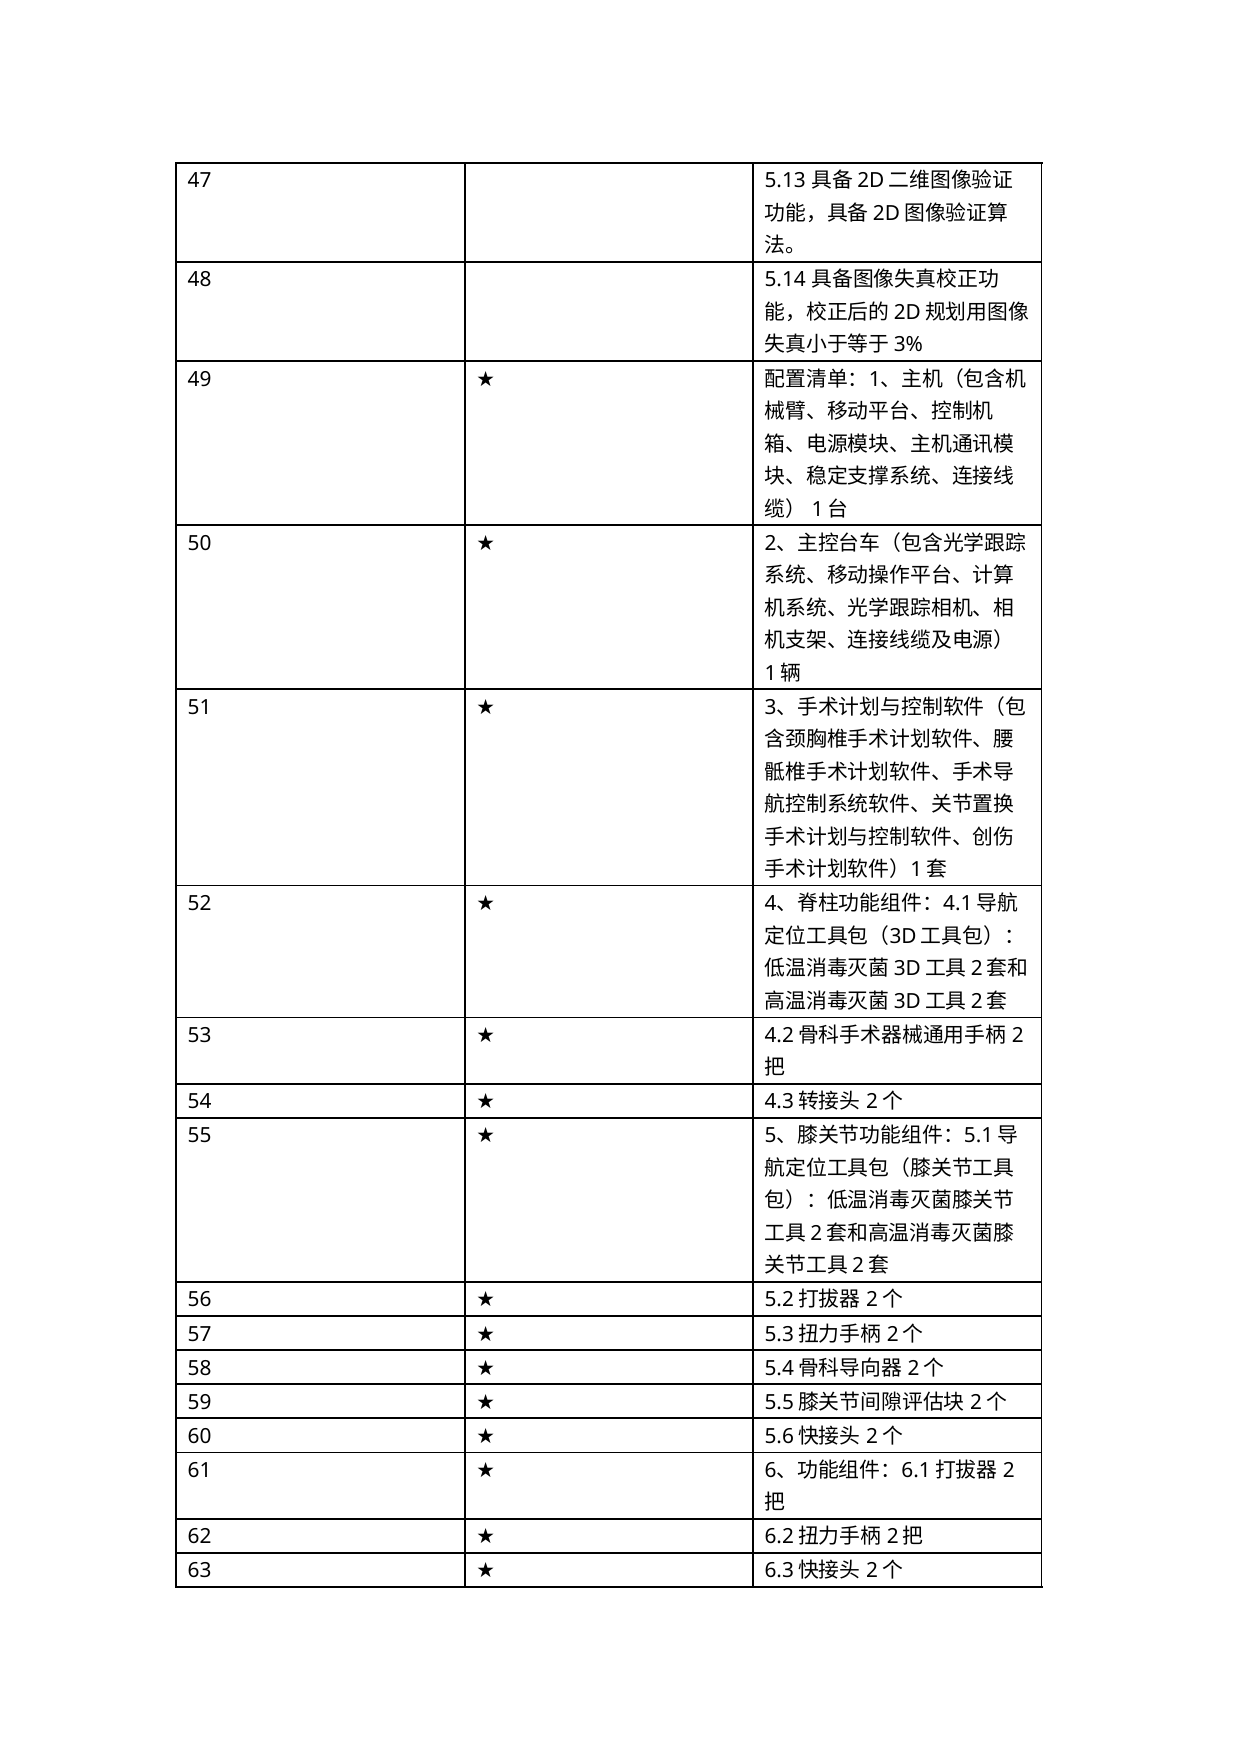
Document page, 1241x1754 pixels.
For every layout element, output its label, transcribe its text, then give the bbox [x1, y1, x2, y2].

table_cell ★ [466, 1419, 752, 1451]
table_cell 54 [177, 1085, 464, 1117]
table_cell 57 [177, 1317, 464, 1349]
table_cell ★ [466, 362, 752, 524]
table_cell [466, 164, 752, 261]
table_cell ★ [466, 526, 752, 688]
table_cell ★ [466, 1520, 752, 1552]
table_cell 5.3扭力手柄 2个 [754, 1317, 1041, 1349]
table_cell 58 [177, 1351, 464, 1383]
table_cell 2、主控台车（包含光学跟踪系统、移动操作平台、计算机系统、光学跟踪相机、相机支架、连接线缆及电源） 1辆 [754, 526, 1041, 688]
table_cell 55 [177, 1119, 464, 1281]
table_cell ★ [466, 1317, 752, 1349]
table_cell 配置清单：1、主机（包含机械臂、移动平台、控制机箱、电源模块、主机通讯模块、稳定支撑系统、连接线缆） 1台 [754, 362, 1041, 524]
table_cell 4.2骨科手术器械通用手柄 2把 [754, 1018, 1041, 1083]
table_cell 5、膝关节功能组件：5.1导航定位工具包（膝关节工具包）：低温消毒灭菌膝关节工具2套和高温消毒灭菌膝关节工具2套 [754, 1119, 1041, 1281]
table_cell 62 [177, 1520, 464, 1552]
table_cell ★ [466, 1085, 752, 1117]
table_cell 4、脊柱功能组件：4.1导航定位工具包（3D工具包）：低温消毒灭菌3D工具2套和高温消毒灭菌3D工具2套 [754, 886, 1041, 1016]
table_cell ★ [466, 1351, 752, 1383]
table_cell 5.13 具备2D二维图像验证功能，具备2D图像验证算法。 [754, 164, 1041, 261]
table_cell 52 [177, 886, 464, 1016]
table_cell 5.6快接头 2个 [754, 1419, 1041, 1451]
table_cell 63 [177, 1554, 464, 1586]
table_cell 5.4骨科导向器 2个 [754, 1351, 1041, 1383]
table_cell 6.3快接头 2个 [754, 1554, 1041, 1586]
table_cell 6.2扭力手柄 2把 [754, 1520, 1041, 1552]
table_cell 51 [177, 690, 464, 885]
table_cell [466, 263, 752, 360]
table_cell ★ [466, 886, 752, 1016]
table_cell ★ [466, 1283, 752, 1315]
table_cell 53 [177, 1018, 464, 1083]
table_cell 5.2打拔器 2个 [754, 1283, 1041, 1315]
table_cell ★ [466, 1385, 752, 1417]
table_cell 47 [177, 164, 464, 261]
table_cell 49 [177, 362, 464, 524]
table_cell 48 [177, 263, 464, 360]
table_cell 56 [177, 1283, 464, 1315]
table_cell 61 [177, 1453, 464, 1518]
table_cell 3、手术计划与控制软件（包含颈胸椎手术计划软件、腰骶椎手术计划软件、手术导航控制系统软件、关节置换手术计划与控制软件、创伤手术计划软件）1套 [754, 690, 1041, 885]
table_cell 59 [177, 1385, 464, 1417]
table_cell 6、功能组件：6.1打拔器 2把 [754, 1453, 1041, 1518]
table_cell 5.5膝关节间隙评估块 2个 [754, 1385, 1041, 1417]
table_cell ★ [466, 1554, 752, 1586]
table_cell ★ [466, 1018, 752, 1083]
table_cell ★ [466, 1119, 752, 1281]
table_cell 4.3转接头 2个 [754, 1085, 1041, 1117]
table_cell ★ [466, 1453, 752, 1518]
table_cell 5.14 具备图像失真校正功能，校正后的2D规划用图像失真小于等于3% [754, 263, 1041, 360]
table_cell 60 [177, 1419, 464, 1451]
table_cell 50 [177, 526, 464, 688]
table_cell ★ [466, 690, 752, 885]
